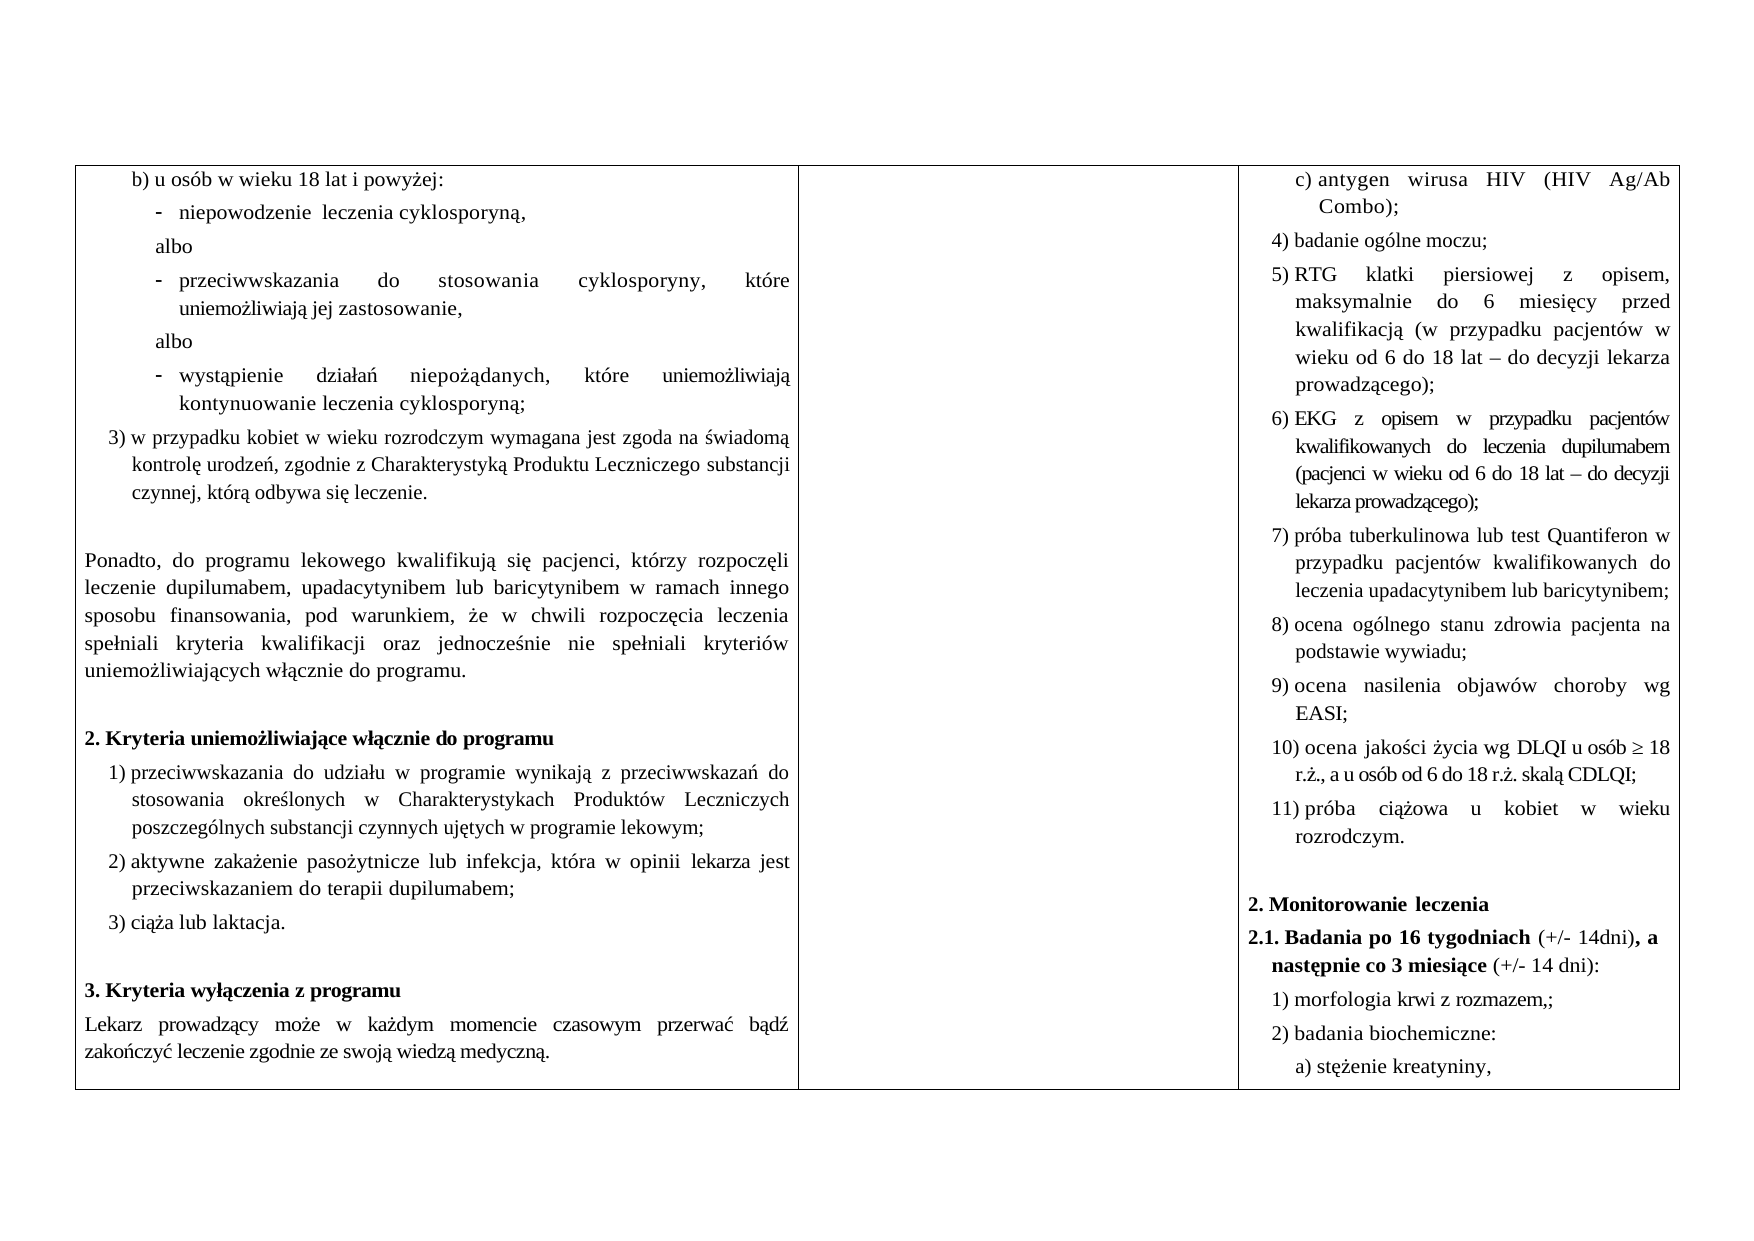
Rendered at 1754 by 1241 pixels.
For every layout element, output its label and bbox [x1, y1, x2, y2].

table_cell [1239, 166, 1679, 1089]
table_cell [799, 166, 1238, 1089]
table_cell [76, 166, 798, 1089]
